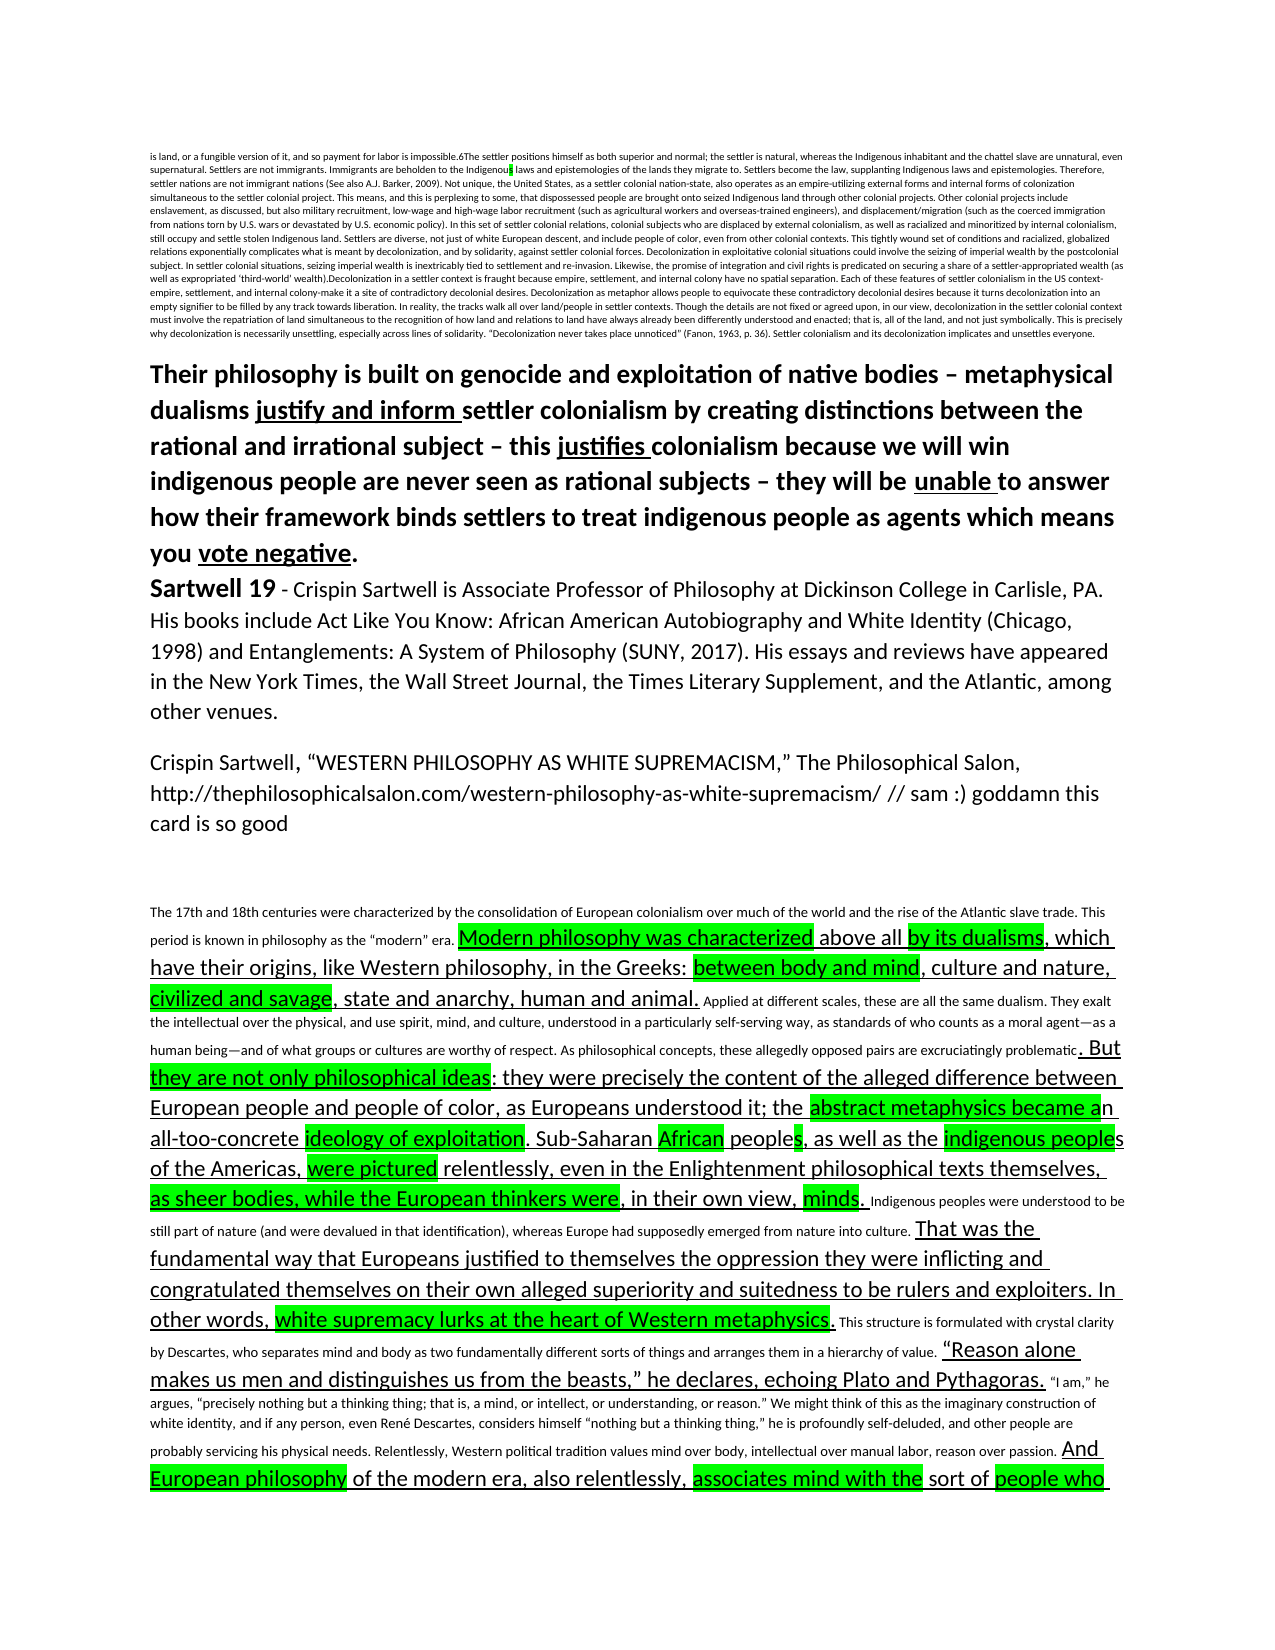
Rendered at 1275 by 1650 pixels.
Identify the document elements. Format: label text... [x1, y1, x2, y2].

text Sartwell 19 - Crispin Sartwell is Associate Professor of Philosophy at Dickinson College in Carlisle, PA. His books include Act Like You Know: African American Autobiography and White Identity (Chicago, 1998) and Entanglements: A System of Philosophy (SUNY, 2017). His essays and reviews have appeared in the New York Times, the Wall Street Journal, the Times Literary Supplement, and the Atlantic, among other venues. [150, 571, 1125, 725]
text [150, 150, 1125, 340]
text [150, 903, 1125, 1492]
subtitle Their philosophy is built on genocide and exploitation of native bodies – metaphysical dualisms justify and inform settler colonialism by creating distinctions between the rational and irrational subject – this justifies colonialism because we will win indigenous people are never seen as rational subjects – they will be unable to answer how their framework binds settlers to treat indigenous people as agents which means you vote negative. [150, 358, 1125, 569]
text Crispin Sartwell, “WESTERN PHILOSOPHY AS WHITE SUPREMACISM,” The Philosophical Salon, http://thephilosophicalsalon.com/western-philosophy-as-white-supremacism/ // sam :) goddamn this card is so good [150, 744, 1125, 838]
